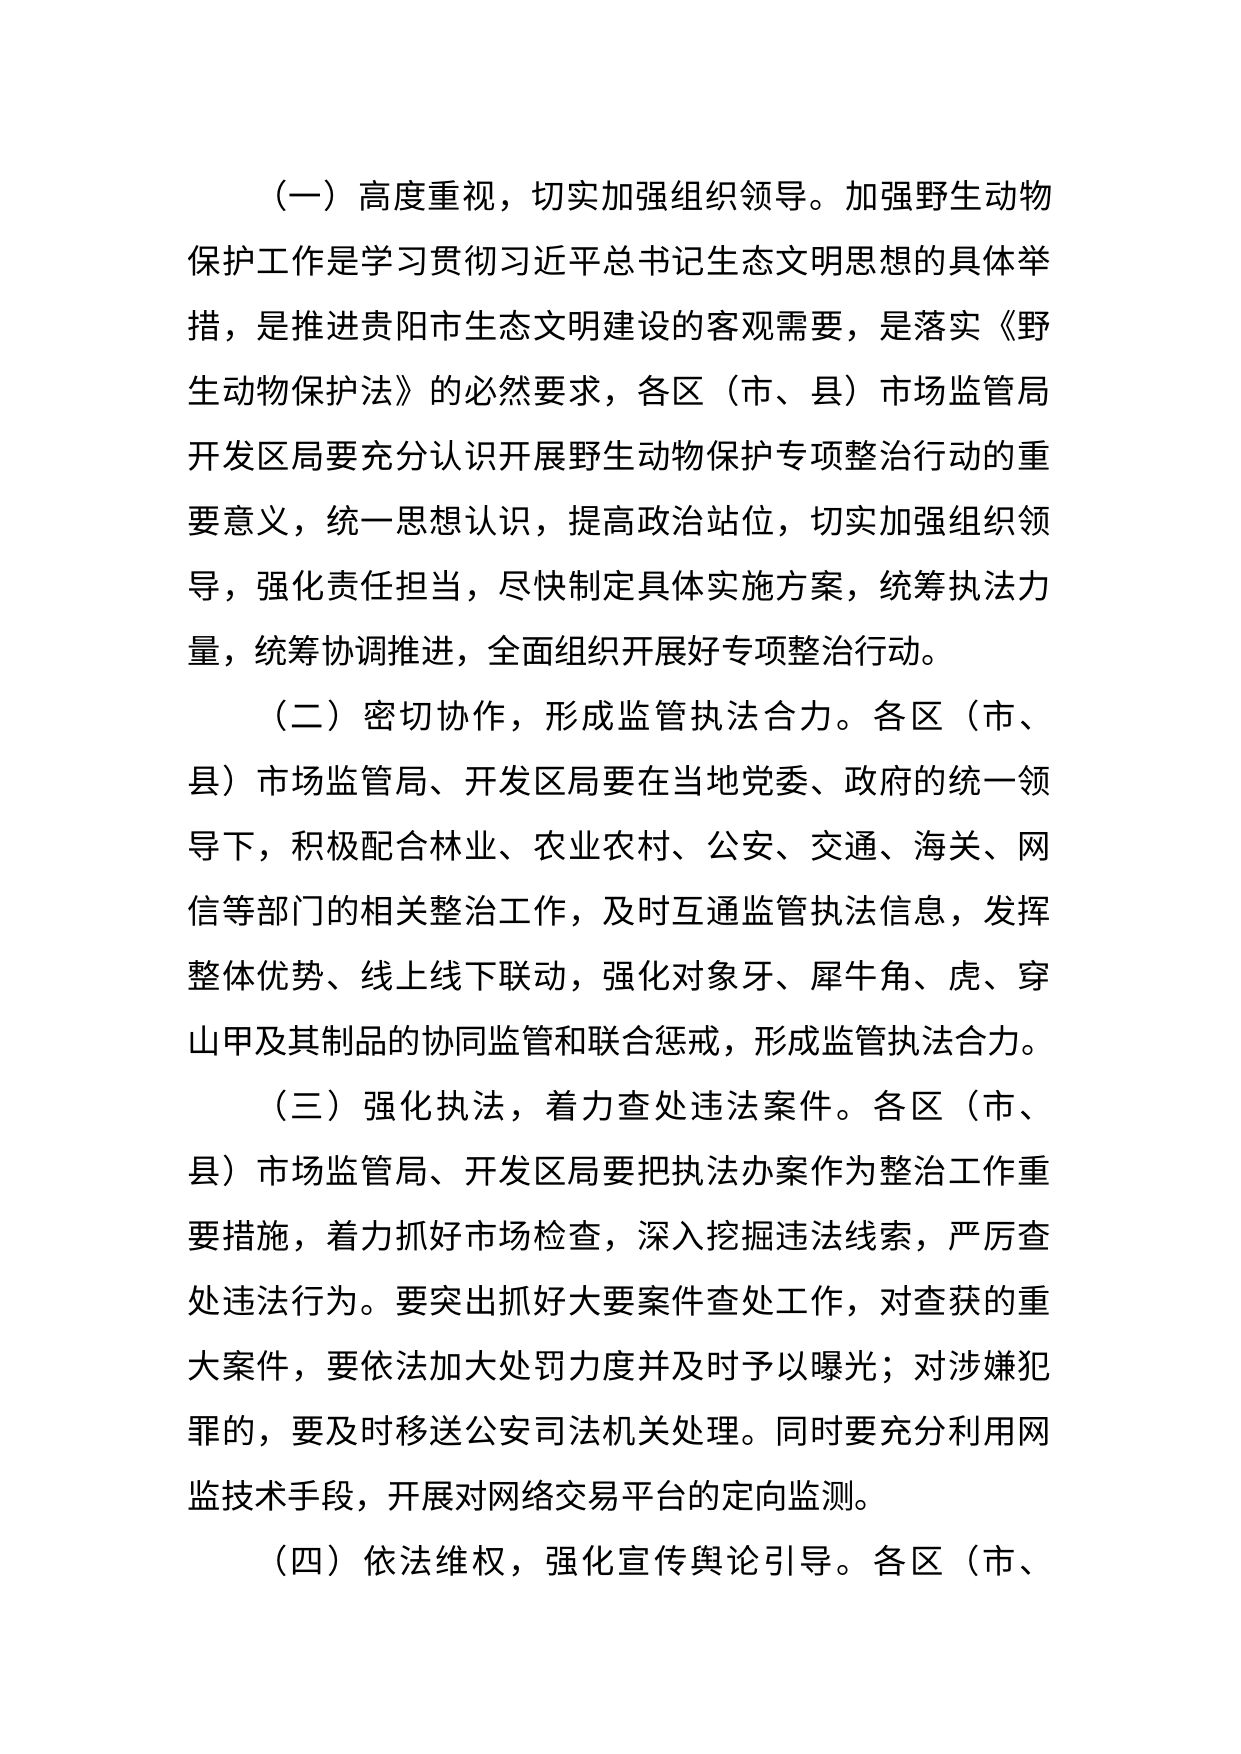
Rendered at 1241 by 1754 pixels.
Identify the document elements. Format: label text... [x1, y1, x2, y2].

text （一）高度重视，切实加强组织领导。加强野生动物保护工作是学习贯彻习近平总书记生态文明思想的具体举措，是推进贵阳市生态文明建设的客观需要，是落实《野生动物保护法》的必然要求，各区（市、县）市场监管局、开发区局要充分认识开展野生动物保护专项整治行动的重要意义，统一思想认识，提高政治站位，切实加强组织领导，强化责任担当，尽快制定具体实施方案，统筹执法力量，统筹协调推进，全面组织开展好专项整治行动。 [187, 162, 1053, 682]
text （二）密切协作，形成监管执法合力。各区（市、县）市场监管局、开发区局要在当地党委、政府的统一领导下，积极配合林业、农业农村、公安、交通、海关、网信等部门的相关整治工作，及时互通监管执法信息，发挥整体优势、线上线下联动，强化对象牙、犀牛角、虎、穿山甲及其制品的协同监管和联合惩戒，形成监管执法合力。 [187, 682, 1053, 1072]
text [187, 1527, 1053, 1592]
text （三）强化执法，着力查处违法案件。各区（市、县）市场监管局、开发区局要把执法办案作为整治工作重要措施，着力抓好市场检查，深入挖掘违法线索，严厉查处违法行为。要突出抓好大要案件查处工作，对查获的重大案件，要依法加大处罚力度并及时予以曝光；对涉嫌犯罪的，要及时移送公安司法机关处理。同时要充分利用网监技术手段，开展对网络交易平台的定向监测。 [187, 1072, 1053, 1527]
